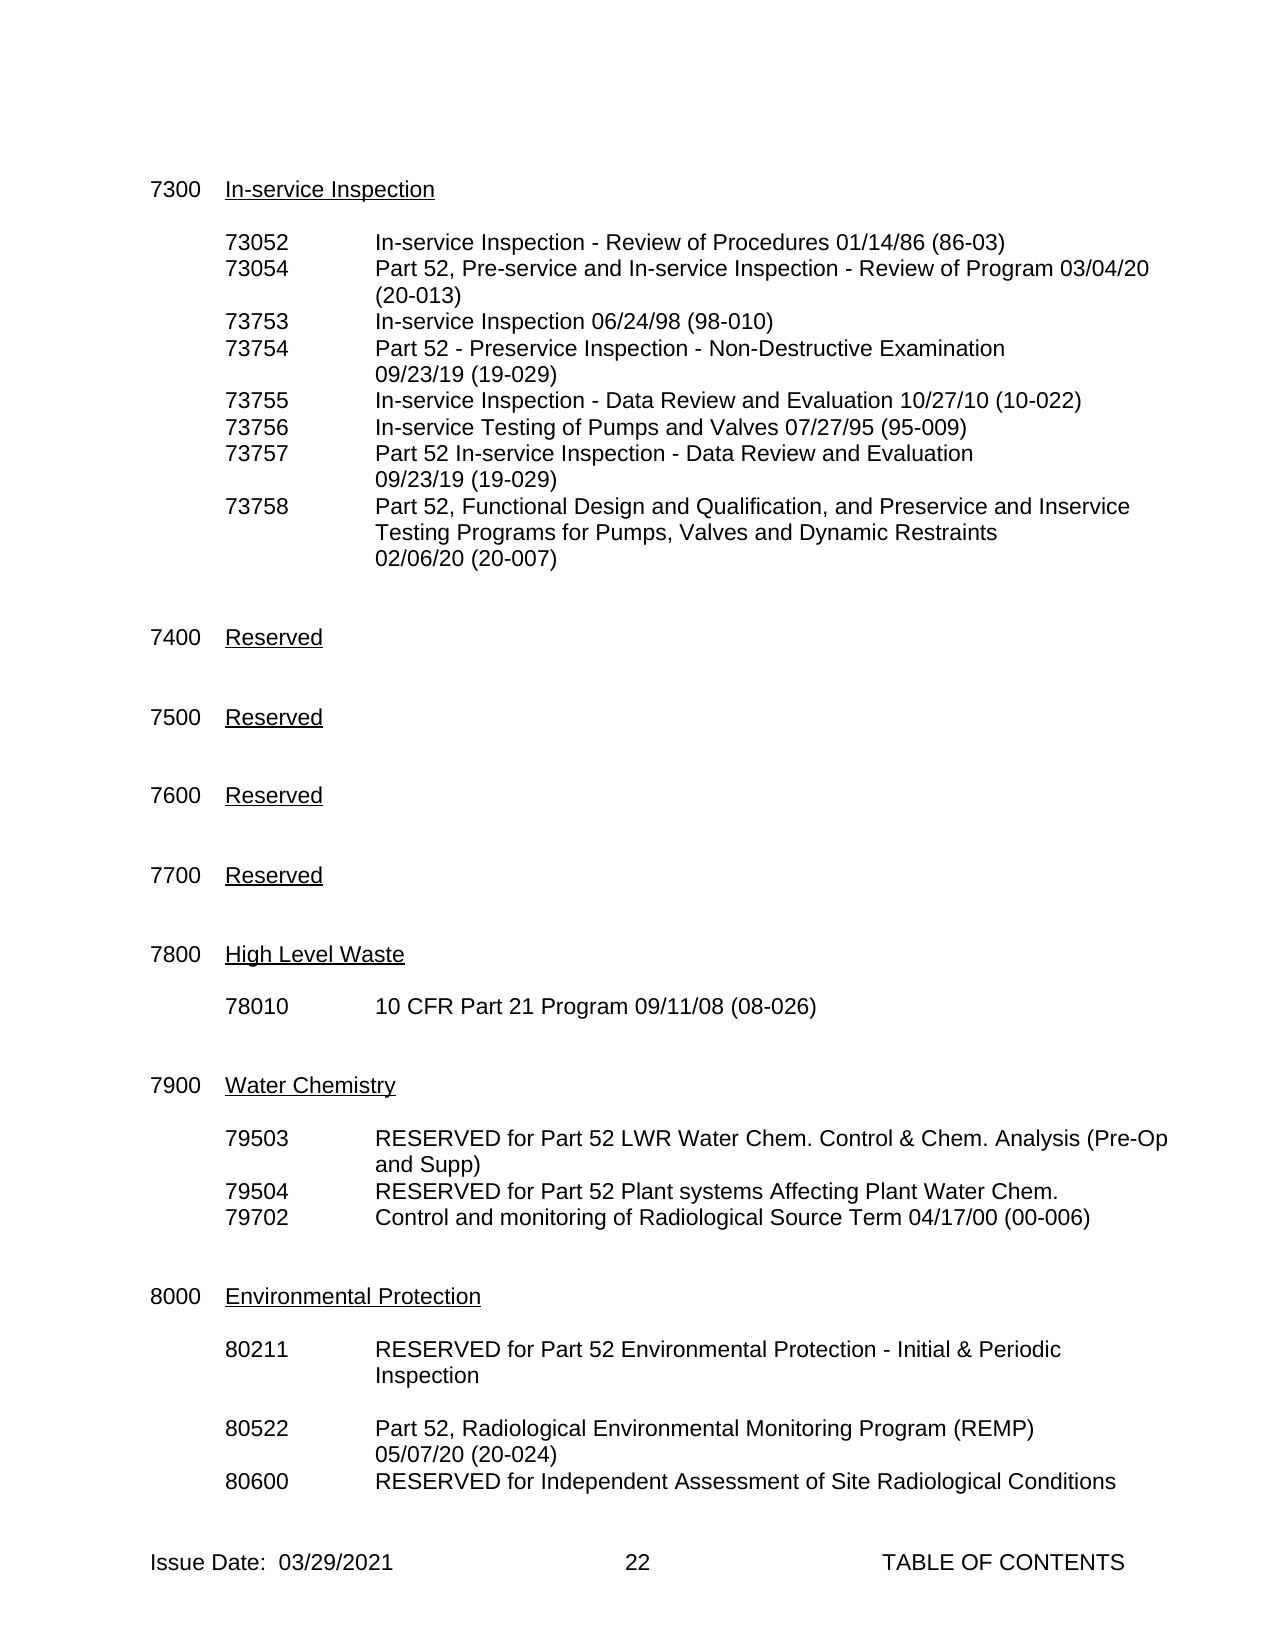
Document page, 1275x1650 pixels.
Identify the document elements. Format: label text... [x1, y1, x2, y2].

text 7300 In-service Inspection [150, 176, 1172, 203]
text 73754 Part 52 - Preservice Inspection - Non-Destructive Examination [150, 334, 1172, 361]
text 80522 Part 52, Radiological Environmental Monitoring Program (REMP) [150, 1415, 1172, 1441]
text 73753 In-service Inspection 06/24/98 (98-010) [150, 308, 1172, 334]
text 7700 Reserved [150, 862, 1172, 888]
text 73755 In-service Inspection - Data Review and Evaluation 10/27/10 (10-022) [150, 387, 1172, 413]
text 7500 Reserved [150, 703, 1172, 730]
text 7600 Reserved [150, 782, 1172, 809]
text 80211 RESERVED for Part 52 Environmental Protection - Initial & Periodic Inspection [150, 1336, 1172, 1389]
text 79702 Control and monitoring of Radiological Source Term 04/17/00 (00-006) [150, 1204, 1172, 1231]
text 7900 Water Chemistry [150, 1072, 1172, 1099]
list High Level Waste [150, 941, 1172, 967]
text 73757 Part 52 In-service Inspection - Data Review and Evaluation [150, 440, 1172, 466]
text 09/23/19 (19-029) [150, 466, 1172, 493]
text 79503 RESERVED for Part 52 LWR Water Chem. Control & Chem. Analysis (Pre-Op and Supp) [150, 1125, 1172, 1178]
text 80600 RESERVED for Independent Assessment of Site Radiological Conditions [150, 1468, 1172, 1494]
text 09/23/19 (19-029) [150, 361, 1172, 387]
text 02/06/20 (20-007) [150, 545, 1172, 572]
text 73054 Part 52, Pre-service and In-service Inspection - Review of Program 03/04/20 (20-013) [150, 255, 1172, 308]
text 79504 RESERVED for Part 52 Plant systems Affecting Plant Water Chem. [150, 1178, 1172, 1204]
text 73756 In-service Testing of Pumps and Valves 07/27/95 (95-009) [150, 413, 1172, 440]
text 78010 10 CFR Part 21 Program 09/11/08 (08-026) [150, 993, 1172, 1020]
text 73758 Part 52, Functional Design and Qualification, and Preservice and Inservice Testing Programs for Pumps, Valves and Dynamic Restraints [150, 493, 1172, 545]
text 05/07/20 (20-024) [150, 1441, 1172, 1468]
text 7400 Reserved [150, 624, 1172, 651]
text 73052 In-service Inspection - Review of Procedures 01/14/86 (86-03) [150, 229, 1172, 255]
text 8000 Environmental Protection [150, 1283, 1172, 1309]
